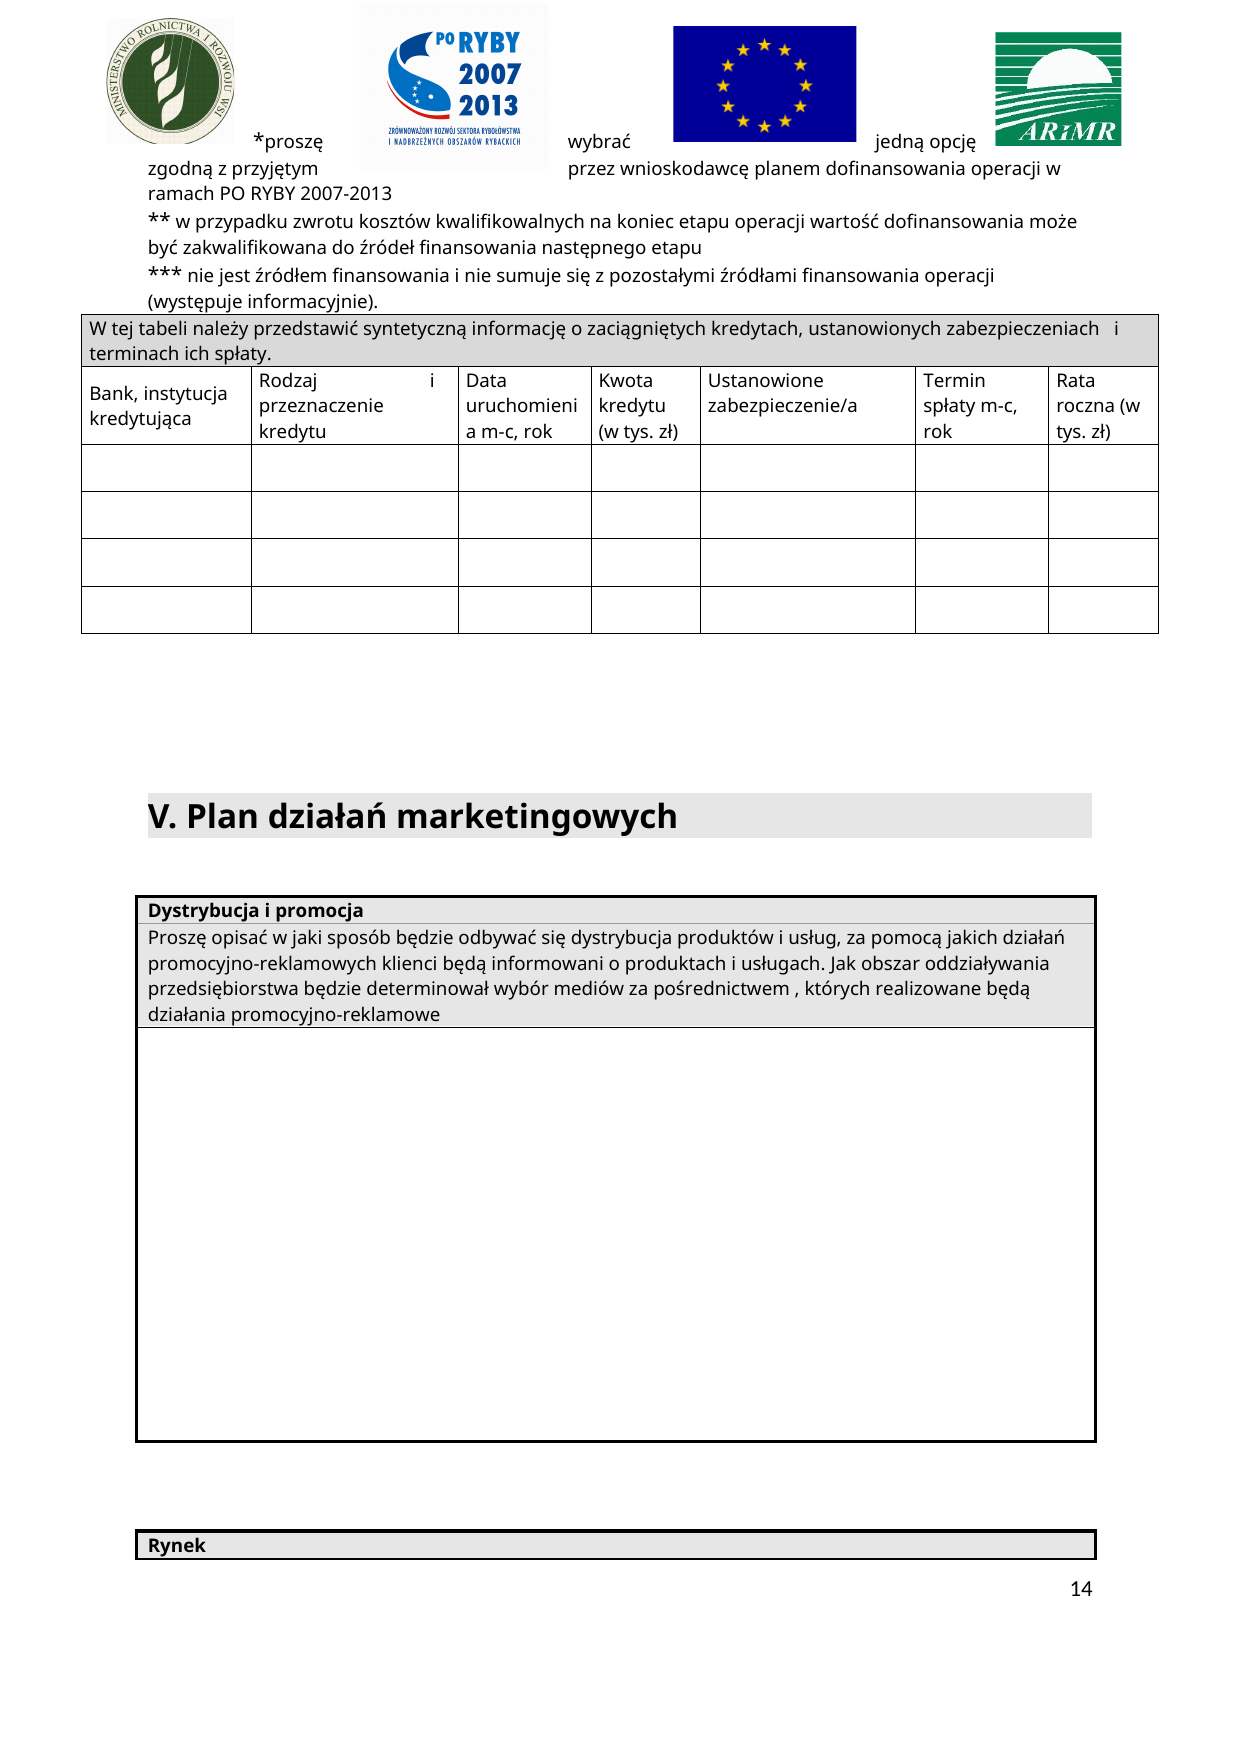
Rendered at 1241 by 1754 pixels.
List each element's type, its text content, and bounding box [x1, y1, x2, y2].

table_cell Proszę opisać w jaki sposób będzie odbywać się dystrybucja produktów i usług, za pomocą jakich działań promocyjno-reklamowych klienci będą informowani o produktach i usługach. Jak obszar oddziaływania przedsiębiorstwa będzie determinował wybór mediów za pośrednictwem , których realizowane będą działania promocyjno-reklamowe [138, 924, 1094, 1026]
picture [359, 3, 549, 169]
table_cell [916, 492, 1048, 538]
text *** nie jest źródłem finansowania i nie sumuje się z pozostałymi źródłami finansowania operacji (występuje informacyjnie). [148, 260, 1092, 314]
table_cell [592, 445, 700, 491]
table_header Dystrybucja i promocja [138, 898, 1094, 923]
table_cell [138, 1028, 1094, 1440]
table_cell [1049, 539, 1158, 586]
table_cell [701, 492, 915, 538]
table_cell [592, 587, 700, 633]
table_cell Ustanowione zabezpieczenie/a [701, 367, 915, 444]
table_cell Termin spłaty m-c, rok [916, 367, 1048, 444]
table_cell Rata roczna (w tys. zł) [1049, 367, 1158, 444]
table_cell [82, 539, 251, 586]
table_cell Kwota kredytu (w tys. zł) [592, 367, 700, 444]
table_cell [592, 539, 700, 586]
table_cell [252, 492, 458, 538]
table_cell [1049, 492, 1158, 538]
table_cell [459, 539, 591, 586]
subtitle V. Plan działań marketingowych [148, 793, 1092, 838]
text ** w przypadku zwrotu kosztów kwalifikowalnych na koniec etapu operacji wartość dofinansowania może być zakwalifikowana do źródeł finansowania następnego etapu [148, 206, 1092, 260]
table_cell [916, 445, 1048, 491]
table_cell [916, 539, 1048, 586]
table_cell Data uruchomienia m-c, rok [459, 367, 591, 444]
table_cell [701, 445, 915, 491]
table_cell [459, 492, 591, 538]
picture [106, 18, 235, 144]
table_cell [459, 445, 591, 491]
table_cell Bank, instytucja kredytująca [82, 367, 251, 444]
table_cell [592, 492, 700, 538]
table_cell [916, 587, 1048, 633]
table_cell [82, 587, 251, 633]
table_cell [82, 445, 251, 491]
table_cell Rodzaj i przeznaczenie kredytu [252, 367, 458, 444]
table_header W tej tabeli należy przedstawić syntetyczną informację o zaciągniętych kredytach, ustanowionych zabezpieczeniach i terminach ich spłaty. [82, 315, 1158, 366]
table_cell [701, 539, 915, 586]
table_cell [459, 587, 591, 633]
table_cell [701, 587, 915, 633]
picture [673, 26, 857, 142]
table_cell [252, 445, 458, 491]
text *proszę wybrać jedną opcję zgodną z przyjętym przez wnioskodawcę planem dofinansowania operacji w ramach PO RYBY 2007-2013 [148, 127, 1092, 206]
table_cell [82, 492, 251, 538]
table_cell [252, 587, 458, 633]
picture [995, 32, 1122, 146]
table_cell [252, 539, 458, 586]
table_header Rynek [138, 1533, 1094, 1558]
table_cell [1049, 445, 1158, 491]
table_cell [1049, 587, 1158, 633]
